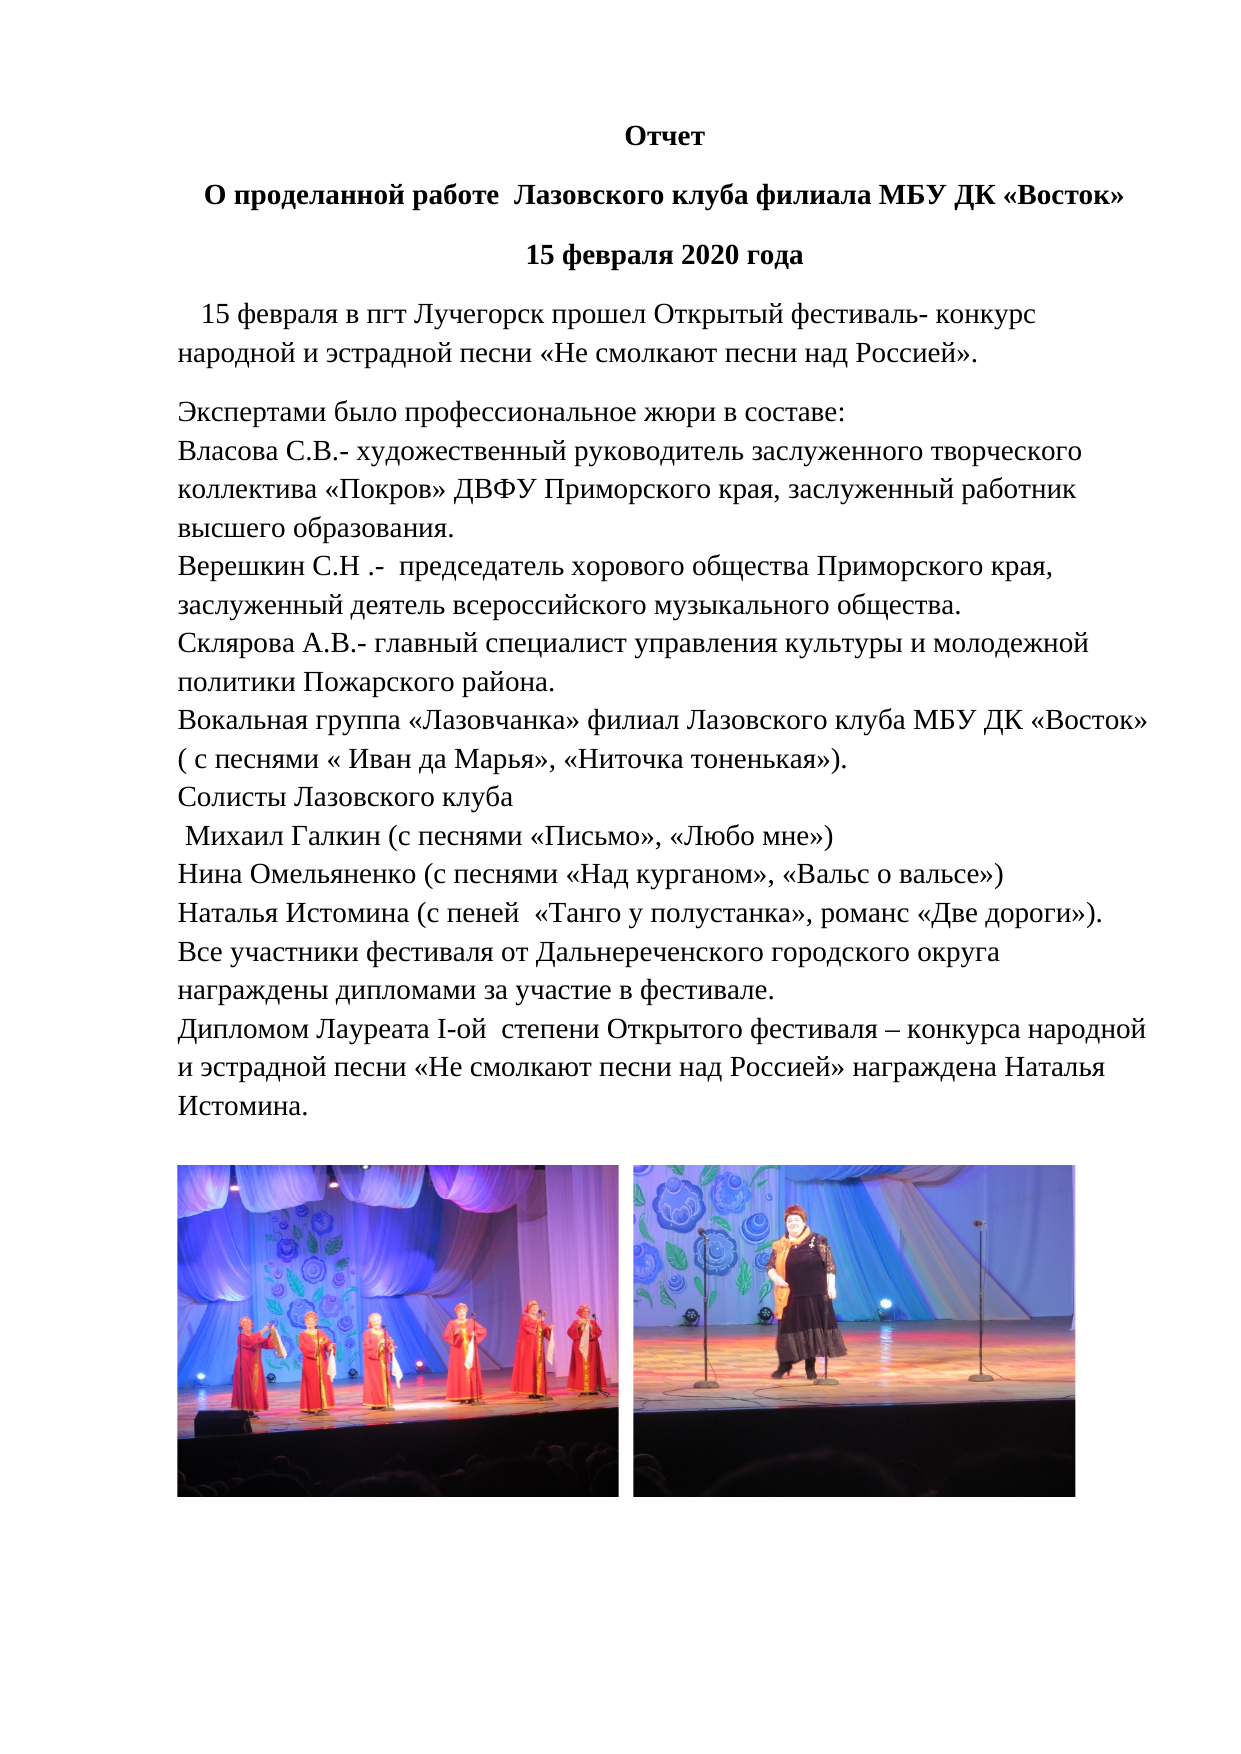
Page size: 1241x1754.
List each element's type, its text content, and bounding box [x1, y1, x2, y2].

text Отчет [177, 118, 1152, 152]
text Вокальная группа «Лазовчанка» филиал Лазовского клуба МБУ ДК «Восток» [177, 702, 1152, 736]
text Верешкин С.Н .- председатель хорового общества Приморского края, заслуженный деятель всероссийского музыкального общества. [177, 548, 1152, 620]
text 15 февраля в пгт Лучегорск прошел Открытый фестиваль- конкурс народной и эстрадной песни «Не смолкают песни над Россией». [177, 296, 1152, 368]
text Михаил Галкин (с песнями «Письмо», «Любо мне») [177, 818, 1152, 852]
text Дипломом Лауреата I-ой степени Открытого фестиваля – конкурса народной и эстрадной песни «Не смолкают песни над Россией» награждена Наталья Истомина. [177, 1011, 1152, 1121]
text Экспертами было профессиональное жюри в составе: [177, 394, 1152, 428]
text Нина Омельяненко (с песнями «Над курганом», «Вальс о вальсе») [177, 857, 1152, 890]
text О проделанной работе Лазовского клуба филиала МБУ ДК «Восток» [177, 177, 1152, 211]
picture [177, 1165, 619, 1497]
text Склярова А.В.- главный специалист управления культуры и молодежной политики Пожарского района. [177, 625, 1152, 697]
text Власова С.В.- художественный руководитель заслуженного творческого коллектива «Покров» ДВФУ Приморского края, заслуженный работник высшего образования. [177, 433, 1152, 543]
text Все участники фестиваля от Дальнереченского городского округа награждены дипломами за участие в фестивале. [177, 934, 1152, 1006]
picture [633, 1165, 1076, 1497]
text 15 февраля 2020 года [177, 237, 1152, 270]
text Солисты Лазовского клуба [177, 779, 1152, 813]
text ( с песнями « Иван да Марья», «Ниточка тоненькая»). [177, 741, 1152, 774]
text Наталья Истомина (с пеней «Танго у полустанка», романс «Две дороги»). [177, 895, 1152, 929]
